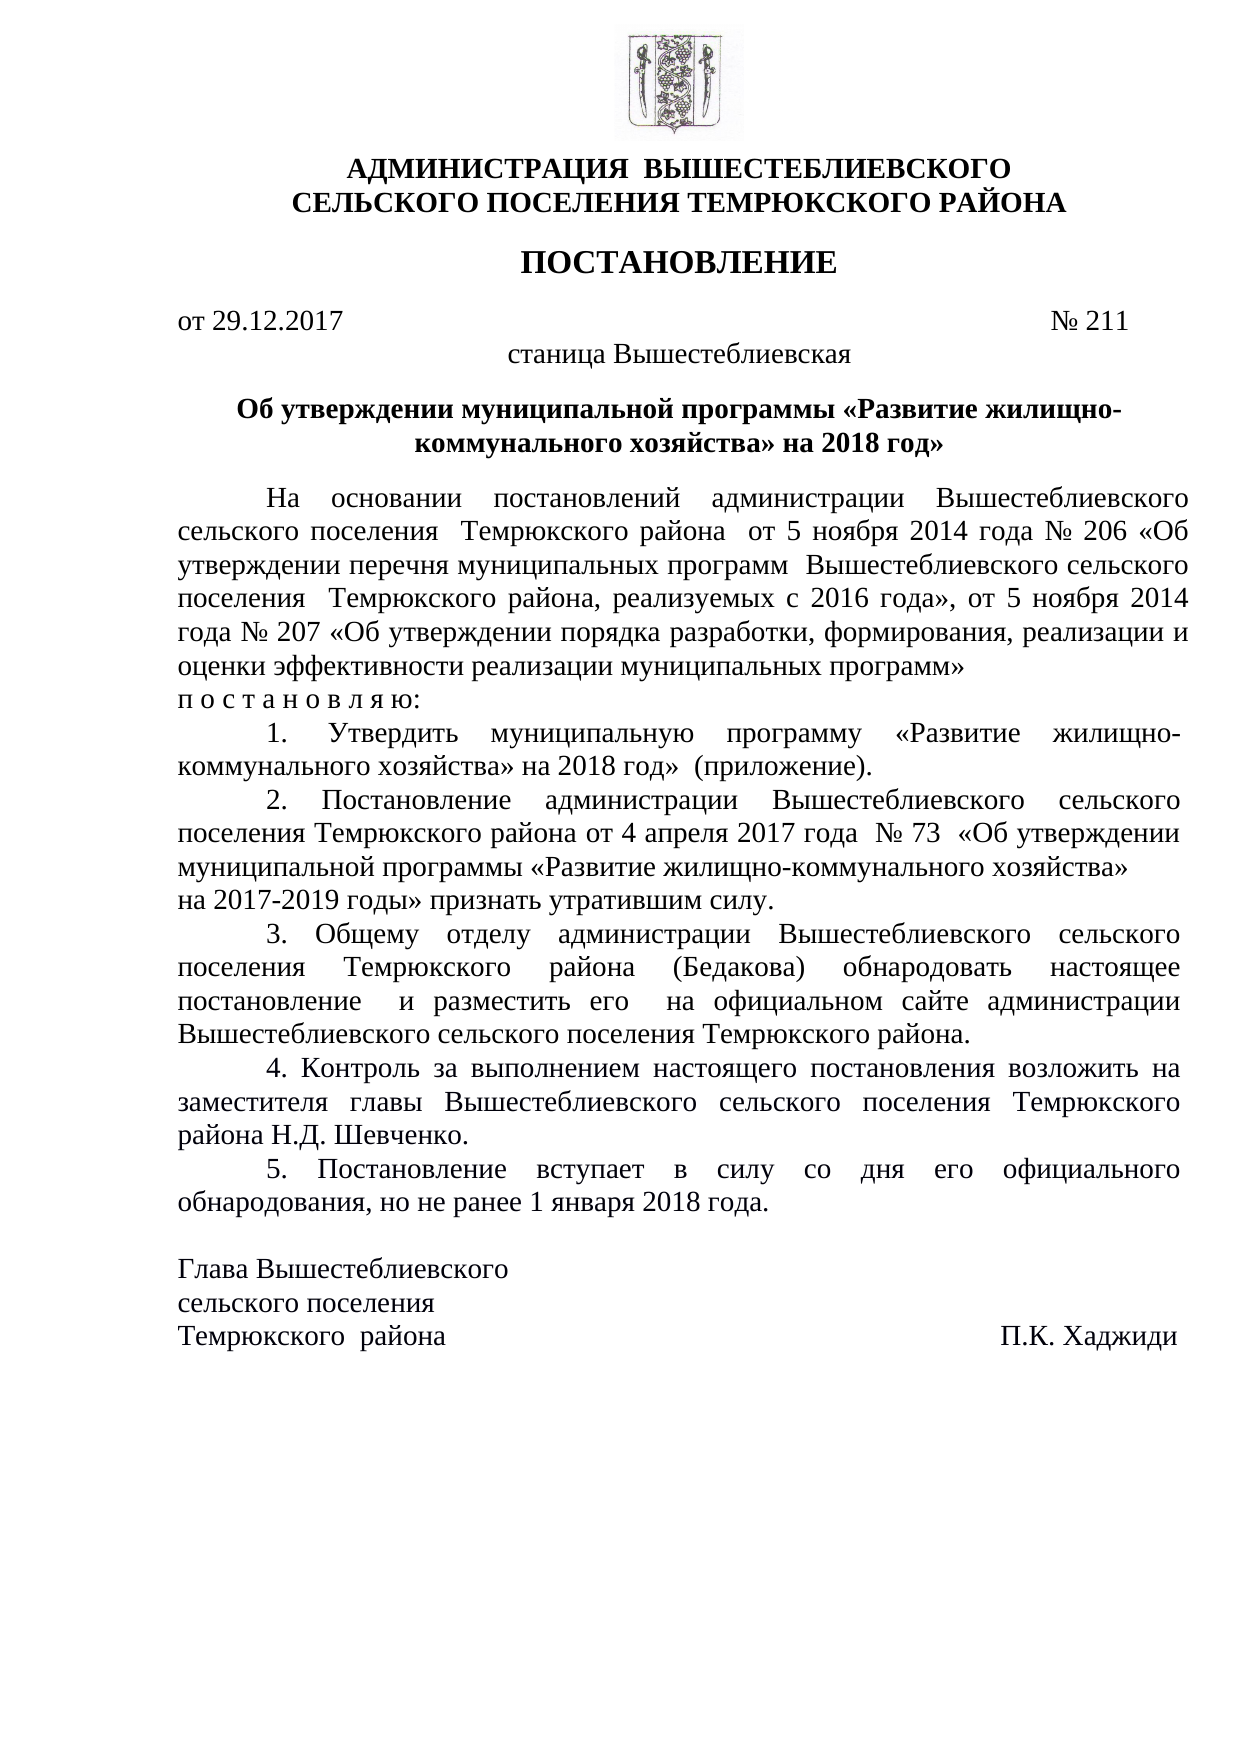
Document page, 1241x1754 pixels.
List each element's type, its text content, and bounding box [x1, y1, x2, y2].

text 2. Постановление администрации Вышестеблиевского сельского поселения Темрюкского района от 4 апреля 2017 года № 73 «Об утверждении муниципальной программы «Развитие жилищно-коммунального хозяйства» [177, 782, 1181, 882]
text от 29.12.2017 № 211 [177, 303, 1181, 336]
text сельского поселения [177, 1285, 1181, 1318]
picture [614, 24, 744, 141]
text станица Вышестеблиевская [177, 336, 1181, 370]
text п о с т а н о в л я ю: [177, 681, 1189, 715]
text 4. Контроль за выполнением настоящего постановления возложить на заместителя главы Вышестеблиевского сельского поселения Темрюкского района Н.Д. Шевченко. [177, 1050, 1181, 1151]
text 5. Постановление вступает в силу со дня его официального обнародования, но не ранее 1 января 2018 года. [177, 1151, 1181, 1218]
text Об утверждении муниципальной программы «Развитие жилищно-коммунального хозяйства» на 2018 год» [177, 391, 1181, 458]
text На основании постановлений администрации Вышестеблиевского сельского поселения Темрюкского района от 5 ноября 2014 года № 206 «Об утверждении перечня муниципальных программ Вышестеблиевского сельского поселения Темрюкского района, реализуемых с 2016 года», от 5 ноября 2014 года № 207 «Об утверждении порядка разработки, формирования, реализации и оценки эффективности реализации муниципальных программ» [177, 480, 1189, 681]
text АДМИНИСТРАЦИЯ ВЫШЕСТЕБЛИЕВСКОГО [177, 152, 1181, 185]
text ПОСТАНОВЛЕНИЕ [177, 243, 1181, 281]
text Глава Вышестеблиевского [177, 1251, 1181, 1285]
text Темрюкского района П.К. Хаджиди [177, 1318, 1181, 1352]
text СЕЛЬСКОГО ПОСЕЛЕНИЯ ТЕМРЮКСКОГО РАЙОНА [177, 185, 1181, 219]
text на 2017-2019 годы» признать утратившим силу. [177, 882, 1181, 916]
list Утвердить муниципальную программу «Развитие жилищно-коммунального хозяйства» на 2018 год» (приложение). [177, 715, 1181, 782]
text 3. Общему отделу администрации Вышестеблиевского сельского поселения Темрюкского района (Бедакова) обнародовать настоящее постановление и разместить его на официальном сайте администрации Вышестеблиевского сельского поселения Темрюкского района. [177, 916, 1181, 1050]
